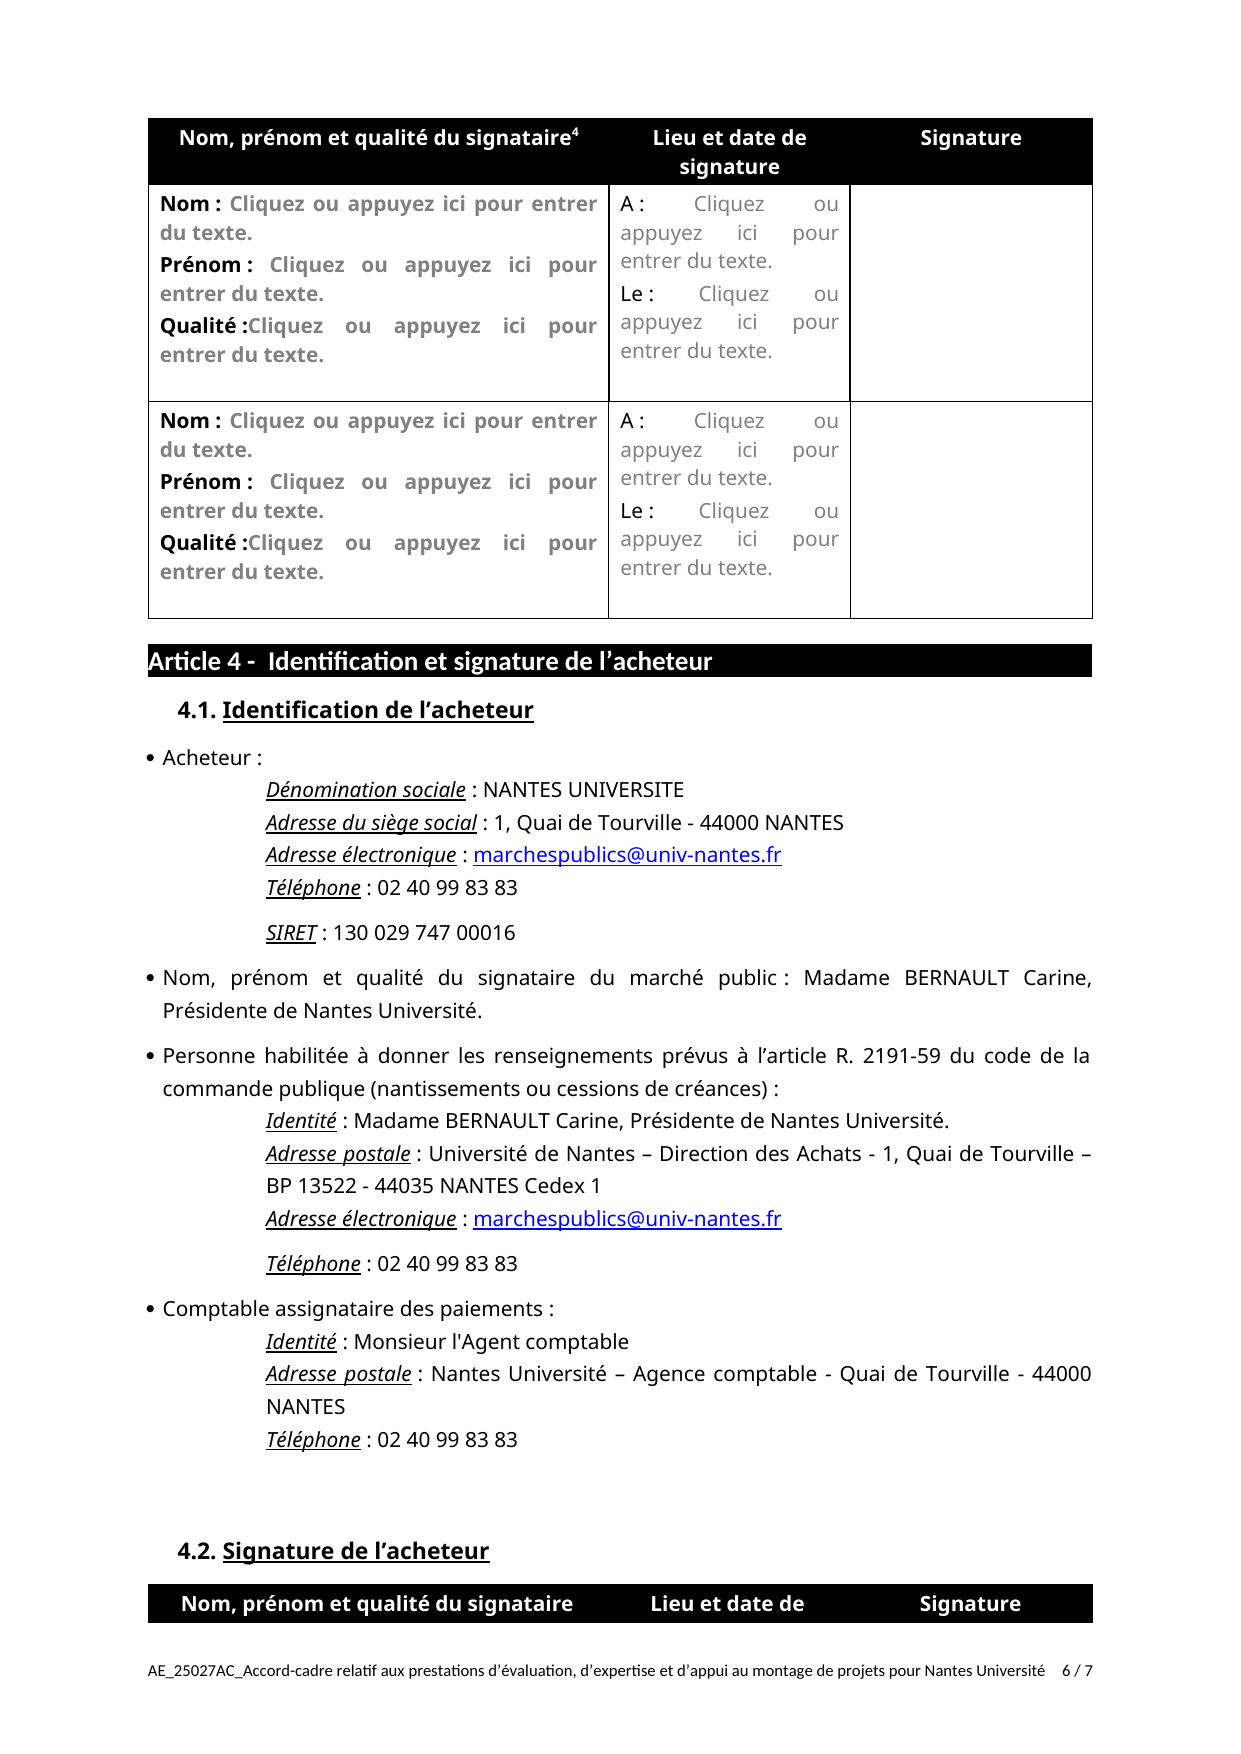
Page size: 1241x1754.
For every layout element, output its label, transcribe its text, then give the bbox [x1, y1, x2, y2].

subtitle Signature de l’acheteur [177, 1535, 1092, 1566]
list Adresse électronique : marchespublics@univ-nantes.fr [266, 841, 1092, 869]
list Adresse du siège social : 1, Quai de Tourville - 44000 NANTES [266, 808, 1092, 836]
list Acheteur : [147, 743, 1092, 771]
table_cell Nom : Prénom : Qualité : [149, 402, 608, 618]
list Identité : Monsieur l'Agent comptable [266, 1327, 1092, 1355]
list Nom, prénom et qualité du signataire du marché public : Madame BERNAULT Carine, Présidente de Nantes Université. [147, 963, 1092, 1024]
subtitle Identification de l’acheteur [177, 694, 1092, 726]
table_cell A : Le : [609, 402, 850, 618]
list Téléphone : 02 40 99 83 83 [266, 873, 1092, 902]
list SIRET : 130 029 747 00016 [266, 918, 1092, 947]
list Téléphone : 02 40 99 83 83 [266, 1425, 1092, 1453]
list Adresse postale : Nantes Université – Agence comptable - Quai de Tourville - 44000 NANTES [266, 1359, 1092, 1421]
table_cell [851, 185, 1092, 401]
list Dénomination sociale : NANTES UNIVERSITE [266, 775, 1092, 804]
table_header Lieu et date de signature [609, 119, 850, 184]
list Adresse postale : Université de Nantes – Direction des Achats - 1, Quai de Tourville – BP 13522 - 44035 NANTES Cedex 1 [266, 1139, 1092, 1200]
list Adresse électronique : marchespublics@univ-nantes.fr [266, 1204, 1092, 1233]
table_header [149, 1585, 605, 1621]
list Personne habilitée à donner les renseignements prévus à l’article R. 2191-59 du code de la commande publique (nantissements ou cessions de créances) : [147, 1041, 1092, 1102]
table_header Nom, prénom et qualité du signataire4 [149, 119, 608, 184]
table_cell Nom : Prénom : Qualité : [149, 185, 608, 401]
table_header Signature [851, 119, 1092, 184]
list Identité : Madame BERNAULT Carine, Présidente de Nantes Université. [266, 1106, 1092, 1135]
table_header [606, 1585, 848, 1621]
table_header Signature [849, 1585, 1092, 1621]
table_cell [851, 402, 1092, 618]
list Comptable assignataire des paiements : [147, 1294, 1092, 1323]
list Téléphone : 02 40 99 83 83 [266, 1249, 1092, 1278]
subtitle Identification et signature de l’acheteur [148, 644, 1092, 677]
table_cell A : Le : [610, 185, 849, 401]
